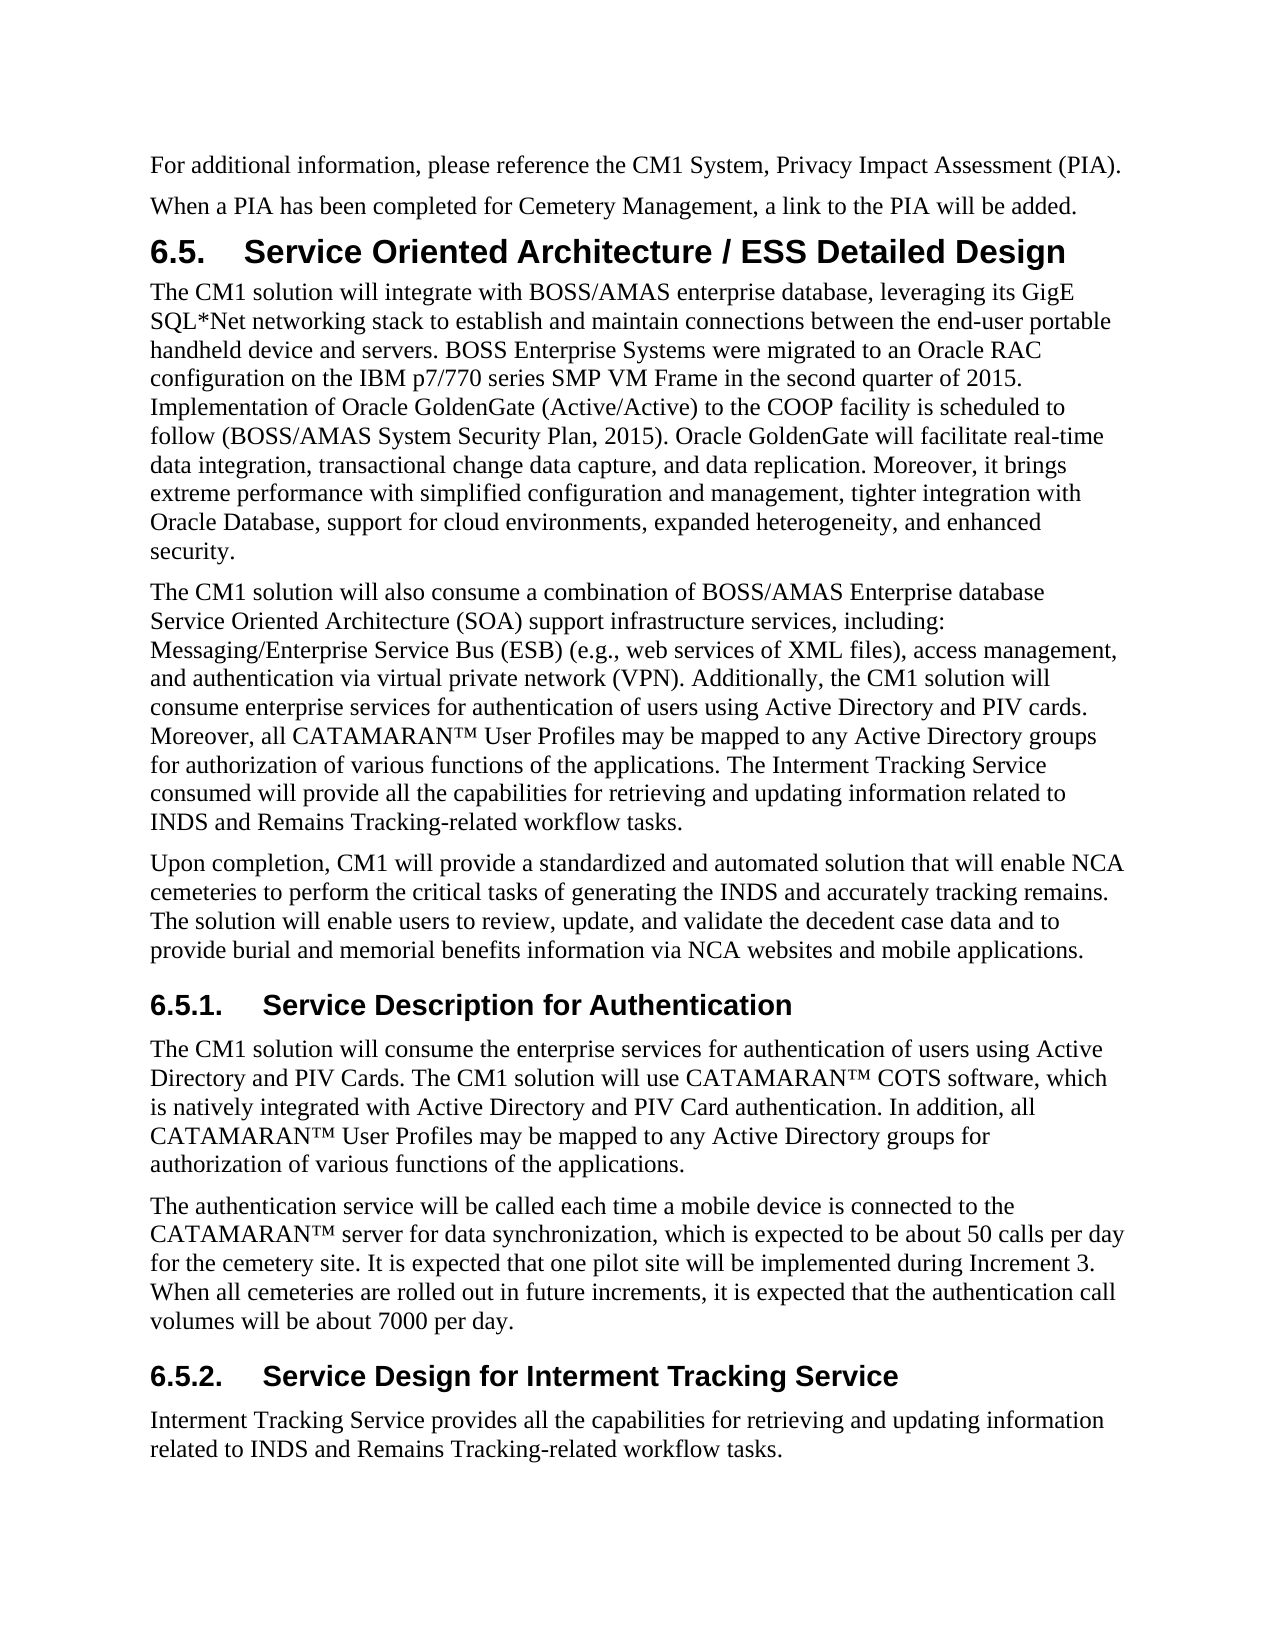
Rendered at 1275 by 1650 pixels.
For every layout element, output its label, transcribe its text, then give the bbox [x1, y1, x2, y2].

text The CM1 solution will also consume a combination of BOSS/AMAS Enterprise database Service Oriented Architecture (SOA) support infrastructure services, including: Messaging/Enterprise Service Bus (ESB) (e.g., web services of XML files), access management, and authentication via virtual private network (VPN). Additionally, the CM1 solution will consume enterprise services for authentication of users using Active Directory and PIV cards. Moreover, all CATAMARAN™ User Profiles may be mapped to any Active Directory groups for authorization of various functions of the applications. The Interment Tracking Service consumed will provide all the capabilities for retrieving and updating information related to INDS and Remains Tracking-related workflow tasks. [150, 577, 1125, 836]
text The CM1 solution will integrate with BOSS/AMAS enterprise database, leveraging its GigE SQL*Net networking stack to establish and maintain connections between the end-user portable handheld device and servers. BOSS Enterprise Systems were migrated to an Oracle RAC configuration on the IBM p7/770 series SMP VM Frame in the second quarter of 2015. Implementation of Oracle GoldenGate (Active/Active) to the COOP facility is scheduled to follow. Oracle GoldenGate will facilitate real-time data integration, transactional change data capture, and data replication. Moreover, it brings extreme performance with simplified configuration and management, tighter integration with Oracle Database, support for cloud environments, expanded heterogeneity, and enhanced security. [150, 277, 1125, 565]
text The CM1 solution will consume the enterprise services for authentication of users using Active Directory and PIV Cards. The CM1 solution will use CATAMARAN™ COTS software, which is natively integrated with Active Directory and PIV Card authentication. In addition, all CATAMARAN™ User Profiles may be mapped to any Active Directory groups for authorization of various functions of the applications. [150, 1034, 1125, 1178]
text The authentication service will be called each time a mobile device is connected to the CATAMARAN™ server for data synchronization, which is expected to be about 50 calls per day for the cemetery site. It is expected that one pilot site will be implemented during Increment 3. When all cemeteries are rolled out in future increments, it is expected that the authentication call volumes will be about 7000 per day. [150, 1191, 1125, 1334]
subtitle Service Description for Authentication [150, 988, 1125, 1022]
text Interment Tracking Service provides all the capabilities for retrieving and updating information related to INDS and Remains Tracking-related workflow tasks. [150, 1406, 1125, 1463]
subtitle Service Oriented Architecture / ESS Detailed Design [150, 232, 1125, 271]
text For additional information, please reference the CM1 System, Privacy Impact Assessment (PIA). [150, 150, 1125, 179]
subtitle Service Design for Interment Tracking Service [150, 1359, 1125, 1393]
text When a PIA has been completed for Cemetery Management, a link to the PIA will be added. [150, 191, 1125, 220]
text Upon completion, CM1 will provide a standardized and automated solution that will enable NCA cemeteries to perform the critical tasks of generating the INDS and accurately tracking remains. The solution will enable users to review, update, and validate the decedent case data and to provide burial and memorial benefits information via NCA websites and mobile applications. [150, 848, 1125, 963]
